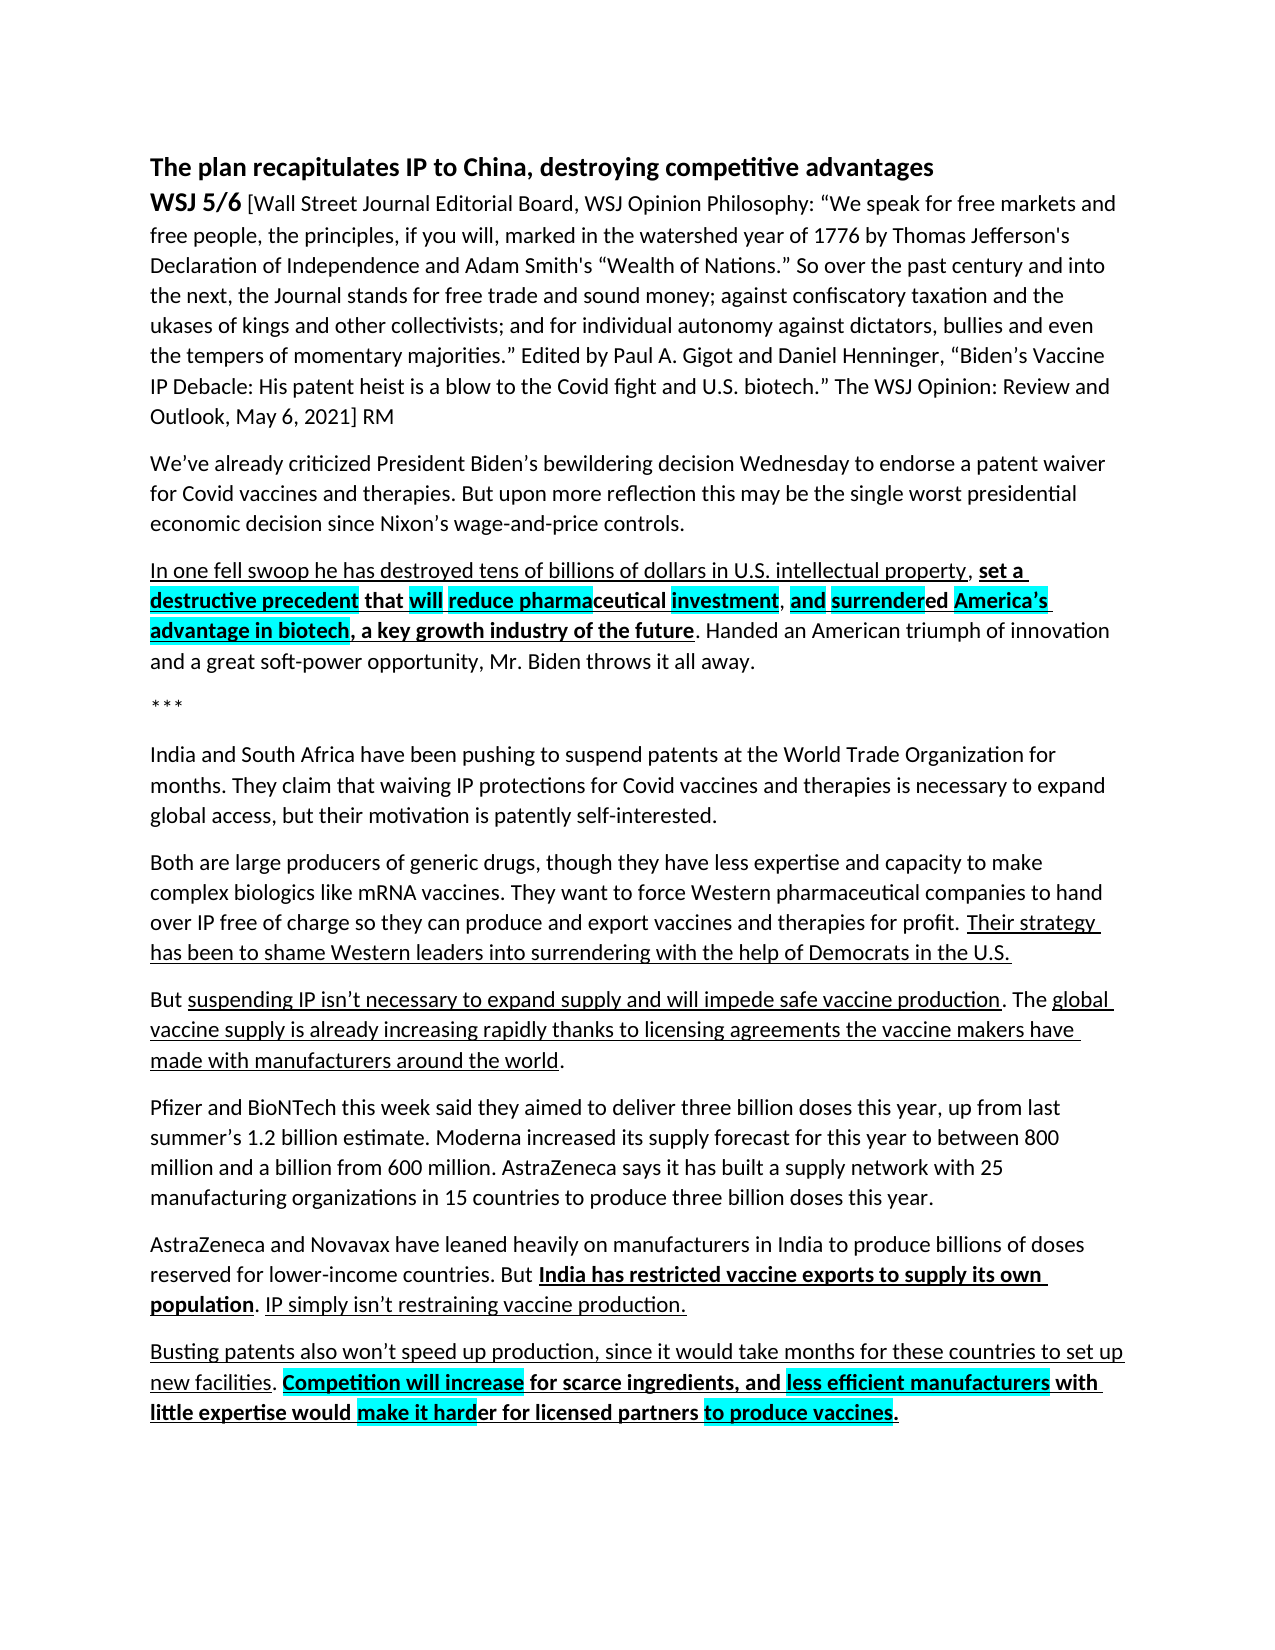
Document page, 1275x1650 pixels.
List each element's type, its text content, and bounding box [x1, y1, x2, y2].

text Busting patents also won’t speed up production, since it would take months for these countries to set up new facilities. Competition will increase for scarce ingredients, and less efficient manufacturers with little expertise would make it harder for licensed partners to produce vaccines. [150, 1337, 1125, 1362]
text *** [150, 694, 1125, 722]
text WSJ 5/6 [Wall Street Journal Editorial Board, WSJ Opinion Philosophy: “We speak for free markets and free people, the principles, if you will, marked in the watershed year of 1776 by Thomas Jefferson's Declaration of Independence and Adam Smith's “Wealth of Nations.” So over the past century and into the next, the Journal stands for free trade and sound money; against confiscatory taxation and the ukases of kings and other collectivists; and for individual autonomy against dictators, bullies and even the tempers of momentary majorities.” Edited by Paul A. Gigot and Daniel Henninger, “Biden’s Vaccine IP Debacle: His patent heist is a blow to the Covid fight and U.S. biotech.” The WSJ Opinion: Review and Outlook, May 6, 2021] RM [150, 186, 1125, 430]
text AstraZeneca and Novavax have leaned heavily on manufacturers in India to produce billions of doses reserved for lower-income countries. But India has restricted vaccine exports to supply its own population. IP simply isn’t restraining vaccine production. [150, 1230, 1125, 1319]
text Both are large producers of generic drugs, though they have less expertise and capacity to make complex biologics like mRNA vaccines. They want to force Western pharmaceutical companies to hand over IP free of charge so they can produce and export vaccines and therapies for profit. Their strategy has been to shame Western leaders into surrendering with the help of Democrats in the U.S. [150, 848, 1125, 967]
text Busting patents also won’t speed up production, since it would take months for these countries to set up new facilities. Competition will increase for scarce ingredients, and less efficient manufacturers with little expertise would make it harder for licensed partners to produce vaccines. [150, 1363, 1125, 1426]
text India and South Africa have been pushing to suspend patents at the World Trade Organization for months. They claim that waiving IP protections for Covid vaccines and therapies is necessary to expand global access, but their motivation is patently self-interested. [150, 741, 1125, 829]
text Pfizer and BioNTech this week said they aimed to deliver three billion doses this year, up from last summer’s 1.2 billion estimate. Moderna increased its supply forecast for this year to between 800 million and a billion from 600 million. AstraZeneca says it has built a supply network with 25 manufacturing organizations in 15 countries to produce three billion doses this year. [150, 1093, 1125, 1211]
text But suspending IP isn’t necessary to expand supply and will impede safe vaccine production. The global vaccine supply is already increasing rapidly thanks to licensing agreements the vaccine makers have made with manufacturers around the world. [150, 985, 1125, 1074]
text We’ve already criticized President Biden’s bewildering decision Wednesday to endorse a patent waiver for Covid vaccines and therapies. But upon more reflection this may be the single worst presidential economic decision since Nixon’s wage-and-price controls. [150, 449, 1125, 537]
subtitle The plan recapitulates IP to China, destroying competitive advantages [150, 150, 1125, 183]
text In one fell swoop he has destroyed tens of billions of dollars in U.S. intellectual property, set a destructive precedent that will reduce pharmaceutical investment, and surrendered America’s advantage in biotech, a key growth industry of the future. Handed an American triumph of innovation and a great soft-power opportunity, Mr. Biden throws it all away. [150, 556, 1125, 675]
